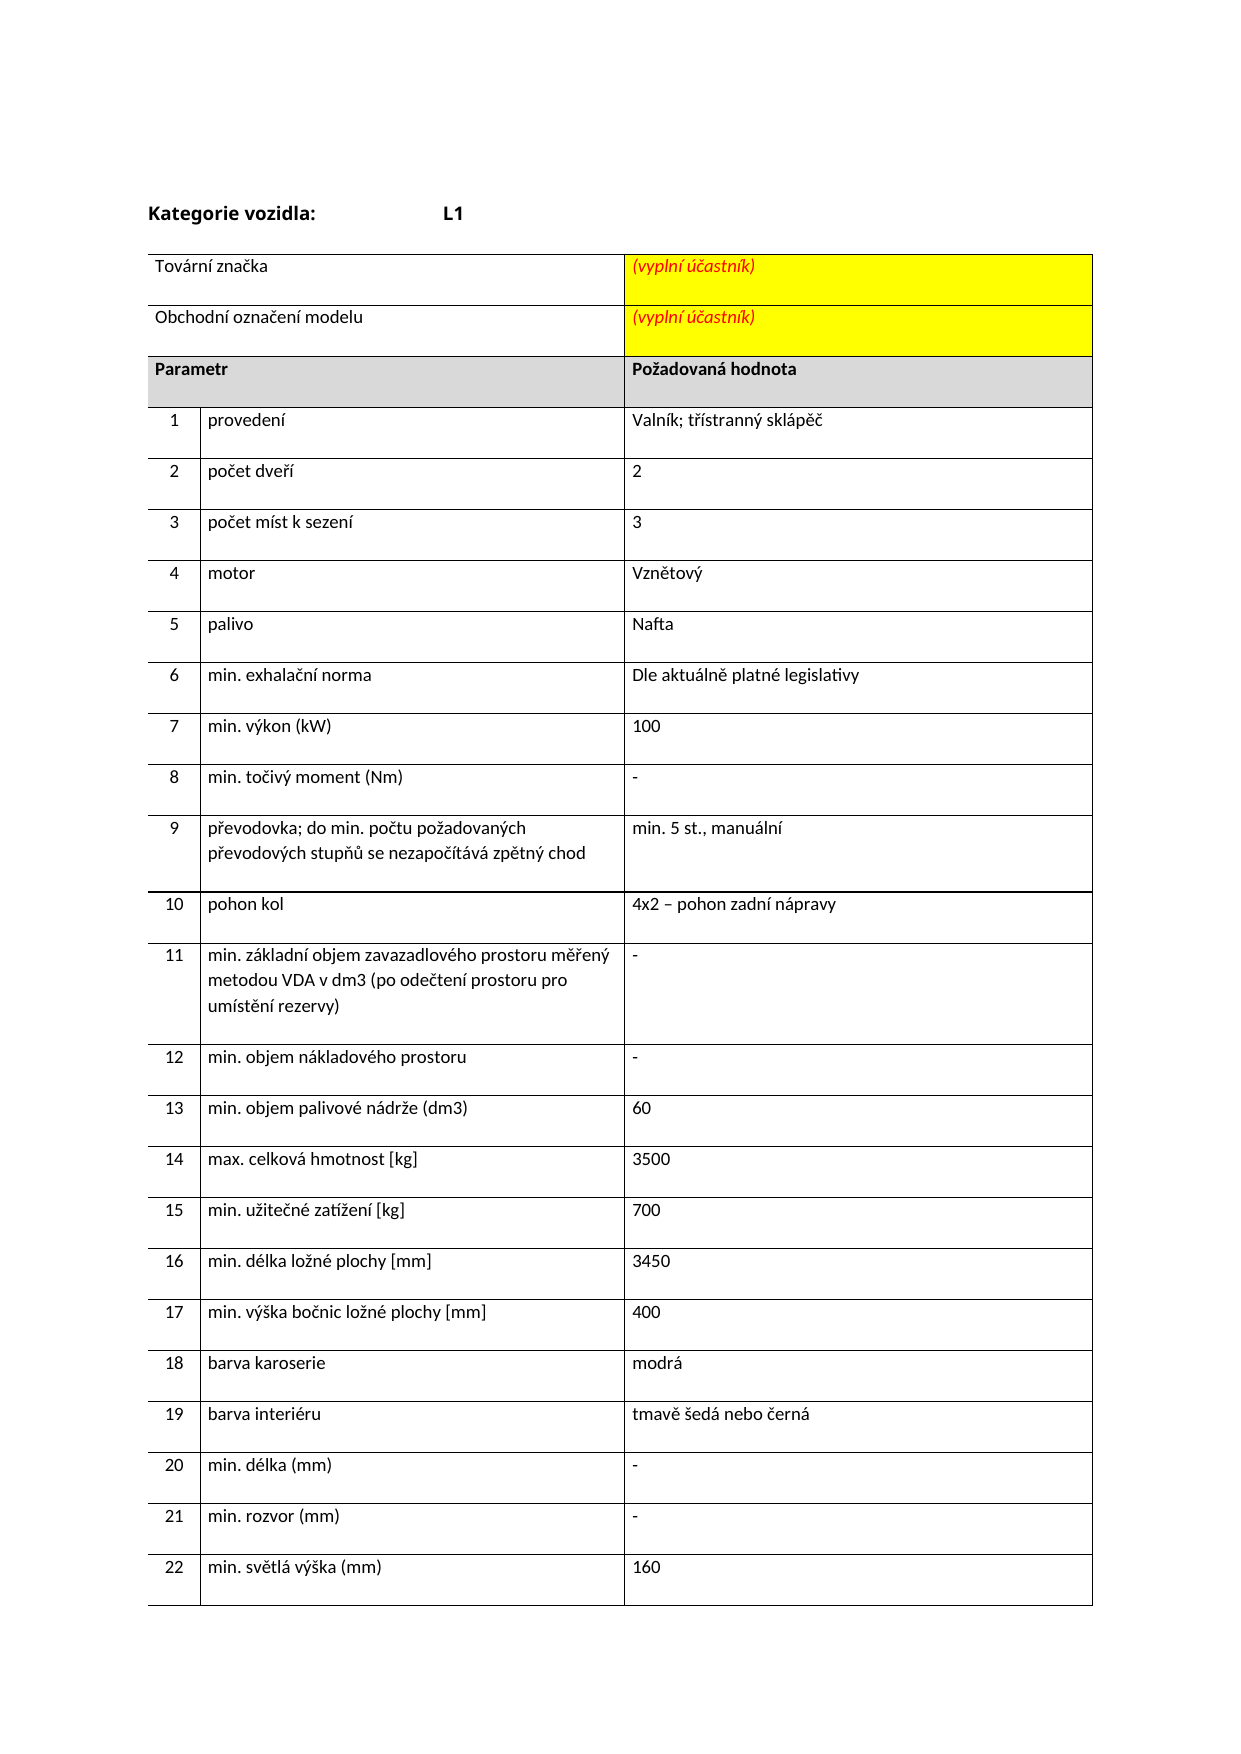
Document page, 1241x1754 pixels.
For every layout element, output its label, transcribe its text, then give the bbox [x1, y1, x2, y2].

table_cell 22 [148, 1555, 200, 1605]
table_cell 160 [625, 1555, 1092, 1605]
table_cell 400 [625, 1300, 1092, 1350]
table_cell 60 [625, 1096, 1092, 1146]
table_cell min. užitečné zatížení [kg] [201, 1198, 624, 1248]
table_cell 2 [625, 459, 1092, 509]
table_cell Dle aktuálně platné legislativy [625, 663, 1092, 713]
table_cell min. rozvor (mm) [201, 1504, 624, 1554]
table_cell 18 [148, 1351, 200, 1401]
table_cell - [625, 765, 1092, 815]
table_cell 3 [148, 510, 200, 560]
table_cell min. objem nákladového prostoru [201, 1045, 624, 1095]
table_cell min. objem palivové nádrže (dm3) [201, 1096, 624, 1146]
table_cell tmavě šedá nebo černá [625, 1402, 1092, 1452]
table_cell Požadovaná hodnota [625, 357, 1092, 407]
table_cell 16 [148, 1249, 200, 1299]
table_cell 100 [625, 714, 1092, 764]
table_cell Vznětový [625, 561, 1092, 611]
table_cell - [625, 1453, 1092, 1503]
table_cell - [625, 1504, 1092, 1554]
table_cell barva interiéru [201, 1402, 624, 1452]
table_cell - [625, 944, 1092, 1044]
table_cell 6 [148, 663, 200, 713]
table_cell max. celková hmotnost [kg] [201, 1147, 624, 1197]
table_cell převodovka; do min. počtu požadovaných převodových stupňů se nezapočítává zpětný chod [201, 816, 624, 891]
table_cell Obchodní označení modelu [148, 306, 624, 356]
table_cell min. délka ložné plochy [mm] [201, 1249, 624, 1299]
table_cell 19 [148, 1402, 200, 1452]
table_cell 11 [148, 944, 200, 1044]
table_cell 13 [148, 1096, 200, 1146]
table_cell 21 [148, 1504, 200, 1554]
table_cell 3500 [625, 1147, 1092, 1197]
table_cell Nafta [625, 612, 1092, 662]
table_cell 12 [148, 1045, 200, 1095]
table_cell 8 [148, 765, 200, 815]
table_cell min. 5 st., manuální [625, 816, 1092, 891]
table_cell min. základní objem zavazadlového prostoru měřený metodou VDA v dm3 (po odečtení prostoru pro umístění rezervy) [201, 944, 624, 1044]
table_header (vyplní účastník) [625, 255, 1092, 305]
table_cell 3 [625, 510, 1092, 560]
table_cell (vyplní účastník) [625, 306, 1092, 356]
table_cell 1 [148, 408, 200, 458]
table_cell motor [201, 561, 624, 611]
table_cell počet dveří [201, 459, 624, 509]
table_cell 2 [148, 459, 200, 509]
table_cell 3450 [625, 1249, 1092, 1299]
table_cell min. světlá výška (mm) [201, 1555, 624, 1605]
table_cell - [625, 1045, 1092, 1095]
table_cell Valník; třístranný sklápěč [625, 408, 1092, 458]
table_cell počet míst k sezení [201, 510, 624, 560]
table_cell min. délka (mm) [201, 1453, 624, 1503]
table_cell 17 [148, 1300, 200, 1350]
table_cell 14 [148, 1147, 200, 1197]
table_cell barva karoserie [201, 1351, 624, 1401]
table_cell 4 [148, 561, 200, 611]
table_cell palivo [201, 612, 624, 662]
table_cell 700 [625, 1198, 1092, 1248]
table_cell 7 [148, 714, 200, 764]
table_cell 4x2 – pohon zadní nápravy [625, 893, 1092, 942]
table_cell min. točivý moment (Nm) [201, 765, 624, 815]
table_cell 5 [148, 612, 200, 662]
table_cell modrá [625, 1351, 1092, 1401]
table_cell min. exhalační norma [201, 663, 624, 713]
table_cell pohon kol [201, 893, 624, 942]
table_cell 10 [148, 893, 200, 942]
table_cell 20 [148, 1453, 200, 1503]
table_cell 9 [148, 816, 200, 891]
text Kategorie vozidla: L1 [148, 201, 1093, 226]
table_header Tovární značka [148, 255, 624, 305]
table_cell 15 [148, 1198, 200, 1248]
table_cell provedení [201, 408, 624, 458]
table_cell min. výkon (kW) [201, 714, 624, 764]
table_cell min. výška bočnic ložné plochy [mm] [201, 1300, 624, 1350]
table_cell Parametr [148, 357, 624, 407]
